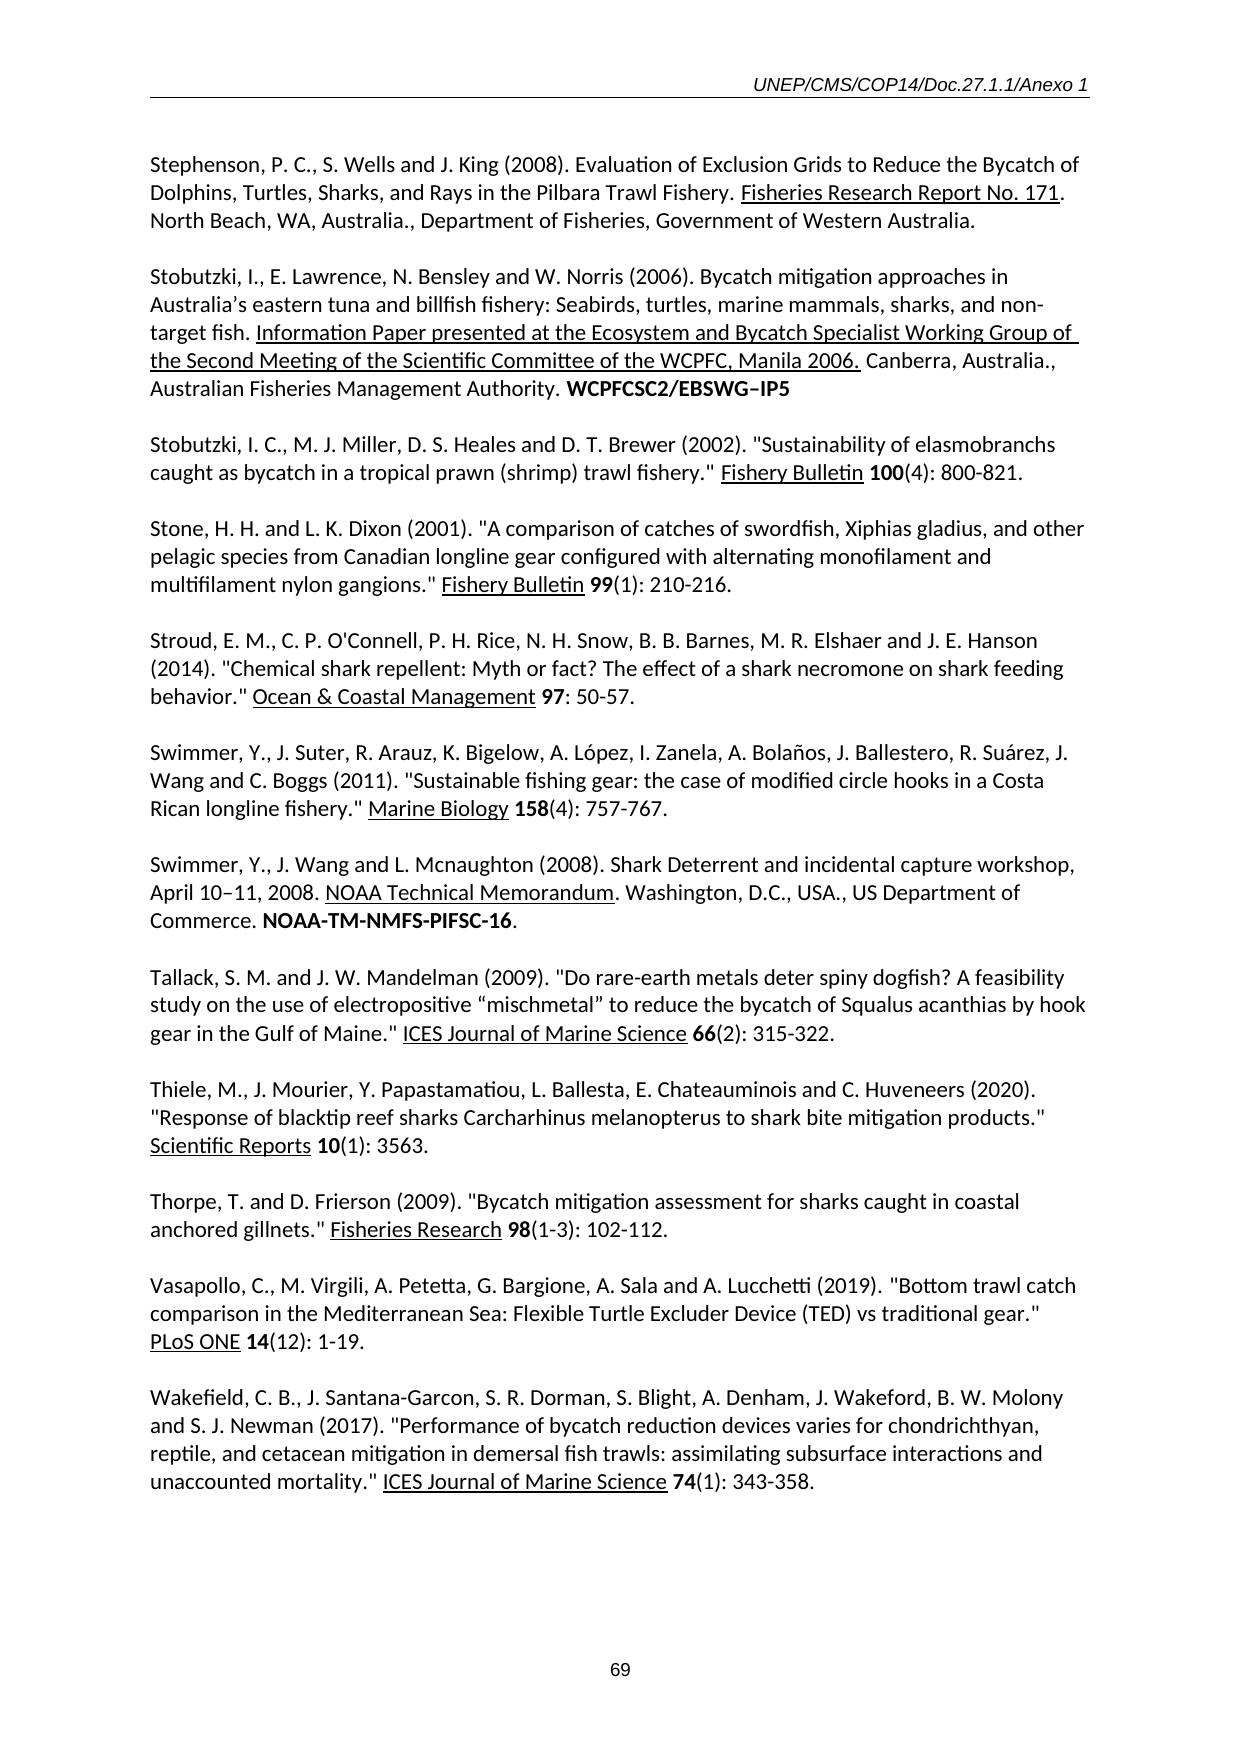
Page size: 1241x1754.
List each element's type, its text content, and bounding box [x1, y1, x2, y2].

text Stephenson, P. C., S. Wells and J. King (2008). Evaluation of Exclusion Grids to Reduce the Bycatch of Dolphins, Turtles, Sharks, and Rays in the Pilbara Trawl Fishery. Fisheries Research Report No. 171. North Beach, WA, Australia., Department of Fisheries, Government of Western Australia. [150, 150, 1090, 234]
text Swimmer, Y., J. Wang and L. Mcnaughton (2008). Shark Deterrent and incidental capture workshop, April 10–11, 2008. NOAA Technical Memorandum. Washington, D.C., USA., US Department of Commerce. NOAA-TM-NMFS-PIFSC-16. [150, 851, 1090, 934]
text Stobutzki, I. C., M. J. Miller, D. S. Heales and D. T. Brewer (2002). "Sustainability of elasmobranchs caught as bycatch in a tropical prawn (shrimp) trawl fishery." Fishery Bulletin 100(4): 800-821. [150, 430, 1090, 486]
text Thiele, M., J. Mourier, Y. Papastamatiou, L. Ballesta, E. Chateauminois and C. Huveneers (2020). "Response of blacktip reef sharks Carcharhinus melanopterus to shark bite mitigation products." Scientific Reports 10(1): 3563. [150, 1075, 1090, 1159]
text Wakefield, C. B., J. Santana-Garcon, S. R. Dorman, S. Blight, A. Denham, J. Wakeford, B. W. Molony and S. J. Newman (2017). "Performance of bycatch reduction devices varies for chondrichthyan, reptile, and cetacean mitigation in demersal fish trawls: assimilating subsurface interactions and unaccounted mortality." ICES Journal of Marine Science 74(1): 343-358. [150, 1383, 1090, 1495]
text Stone, H. H. and L. K. Dixon (2001). "A comparison of catches of swordfish, Xiphias gladius, and other pelagic species from Canadian longline gear configured with alternating monofilament and multifilament nylon gangions." Fishery Bulletin 99(1): 210-216. [150, 514, 1090, 598]
text Stroud, E. M., C. P. O'Connell, P. H. Rice, N. H. Snow, B. B. Barnes, M. R. Elshaer and J. E. Hanson (2014). "Chemical shark repellent: Myth or fact? The effect of a shark necromone on shark feeding behavior." Ocean & Coastal Management 97: 50-57. [150, 626, 1090, 710]
text Vasapollo, C., M. Virgili, A. Petetta, G. Bargione, A. Sala and A. Lucchetti (2019). "Bottom trawl catch comparison in the Mediterranean Sea: Flexible Turtle Excluder Device (TED) vs traditional gear." PLoS ONE 14(12): 1-19. [150, 1271, 1090, 1355]
text Swimmer, Y., J. Suter, R. Arauz, K. Bigelow, A. López, I. Zanela, A. Bolaños, J. Ballestero, R. Suárez, J. Wang and C. Boggs (2011). "Sustainable fishing gear: the case of modified circle hooks in a Costa Rican longline fishery." Marine Biology 158(4): 757-767. [150, 738, 1090, 822]
text Stobutzki, I., E. Lawrence, N. Bensley and W. Norris (2006). Bycatch mitigation approaches in Australia’s eastern tuna and billfish fishery: Seabirds, turtles, marine mammals, sharks, and non-target fish. Information Paper presented at the Ecosystem and Bycatch Specialist Working Group of the Second Meeting of the Scientific Committee of the WCPFC, Manila 2006. Canberra, Australia., Australian Fisheries Management Authority. WCPFCSC2/EBSWG–IP5 [150, 262, 1090, 402]
text Tallack, S. M. and J. W. Mandelman (2009). "Do rare-earth metals deter spiny dogfish? A feasibility study on the use of electropositive “mischmetal” to reduce the bycatch of Squalus acanthias by hook gear in the Gulf of Maine." ICES Journal of Marine Science 66(2): 315-322. [150, 963, 1090, 1047]
text Thorpe, T. and D. Frierson (2009). "Bycatch mitigation assessment for sharks caught in coastal anchored gillnets." Fisheries Research 98(1-3): 102-112. [150, 1187, 1090, 1243]
